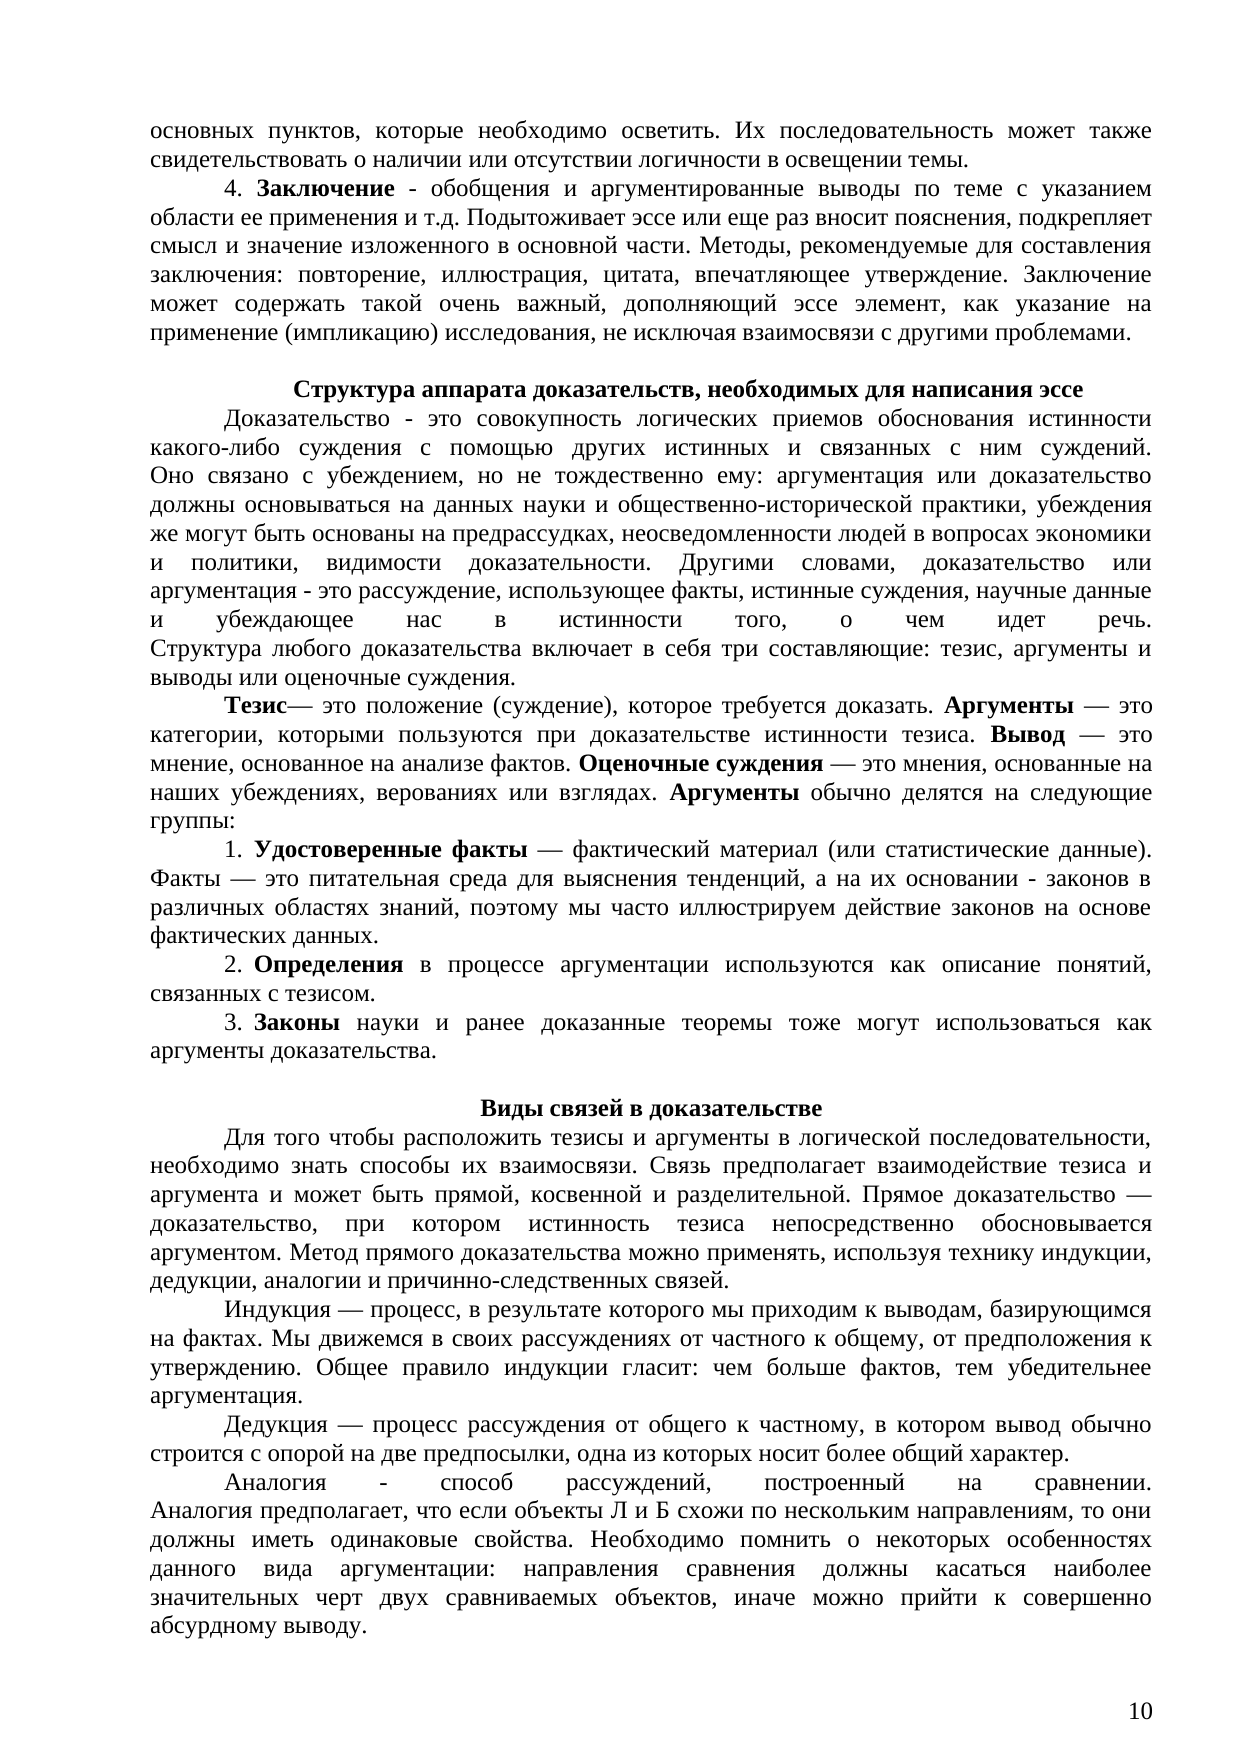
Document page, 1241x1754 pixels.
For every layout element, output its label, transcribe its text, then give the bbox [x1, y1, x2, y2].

text Дедукция — процесс рассуждения от общего к частному, в котором вывод обычно строится с опорой на две предпосылки, одна из которых носит более общий характер. [150, 1409, 1153, 1467]
text Аналогия - способ рассуждений, построенный на сравнении. Аналогия предполагает, что если объекты Л и Б схожи по нескольким направлениям, то они должны иметь одинаковые свойства. Необходимо помнить о некоторых особенностях данного вида аргументации: направления сравнения должны касаться наиболее значительных черт двух сравниваемых объектов, иначе можно прийти к совершенно абсурдному выводу. [150, 1467, 1153, 1639]
text Для того чтобы расположить тезисы и аргументы в логической последовательности, необходимо знать способы их взаимосвязи. Связь предполагает взаимодействие тезиса и аргумента и может быть прямой, косвенной и разделительной. Прямое доказательство — доказательство, при котором истинность тезиса непосредственно обосновывается аргументом. Метод прямого доказательства можно применять, используя технику индукции, дедукции, аналогии и причинно-следственных связей. [150, 1122, 1153, 1294]
text 4. Заключение - обобщения и аргументированные выводы по теме с указанием области ее применения и т.д. Подытоживает эссе или еще раз вносит пояснения, подкрепляет смысл и значение изложенного в основной части. Методы, рекомендуемые для составления заключения: повторение, иллюстрация, цитата, впечатляющее утверждение. Заключение может содержать такой очень важный, дополняющий эссе элемент, как указание на применение (импликацию) исследования, не исключая взаимосвязи с другими проблемами. [150, 173, 1153, 346]
text Структура аппарата доказательств, необходимых для написания эссе [150, 374, 1153, 403]
text Доказательство - это совокупность логических приемов обоснования истинности какого-либо суждения с помощью других истинных и связанных с ним суждений. Оно связано с убеждением, но не тождественно ему: аргументация или доказательство должны основываться на данных науки и общественно-исторической практики, убеждения же могут быть основаны на предрассудках, неосведомленности людей в вопросах экономики и политики, видимости доказательности. Другими словами, доказательство или аргументация - это рассуждение, использующее факты, истинные суждения, научные данные и убеждающее нас в истинности того, о чем идет речь. Структура любого доказательства включает в себя три составляющие: тезис, аргументы и выводы или оценочные суждения. [150, 403, 1153, 691]
text Тезис— это положение (суждение), которое требуется доказать. Аргументы — это категории, которыми пользуются при доказательстве истинности тезиса. Вывод — это мнение, основанное на анализе фактов. Оценочные суждения — это мнения, основанные на наших убеждениях, верованиях или взглядах. Аргументы обычно делятся на следующие группы: [150, 691, 1153, 834]
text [150, 116, 1153, 173]
text Индукция — процесс, в результате которого мы приходим к выводам, базирующимся на фактах. Мы движемся в своих рассуждениях от частного к общему, от предположения к утверждению. Общее правило индукции гласит: чем больше фактов, тем убедительнее аргументация. [150, 1294, 1153, 1409]
list Удостоверенные факты — фактический материал (или статистические данные). Факты — это питательная среда для выяснения тенденций, а на их основании - законов в различных областях знаний, поэтому мы часто иллюстрируем действие законов на основе фактических данных. [150, 834, 1153, 949]
list Определения в процессе аргументации используются как описание понятий, связанных с тезисом. [150, 949, 1153, 1007]
list Законы науки и ранее доказанные теоремы тоже могут использоваться как аргументы доказательства. [150, 1007, 1153, 1064]
text Виды связей в доказательстве [150, 1093, 1153, 1122]
